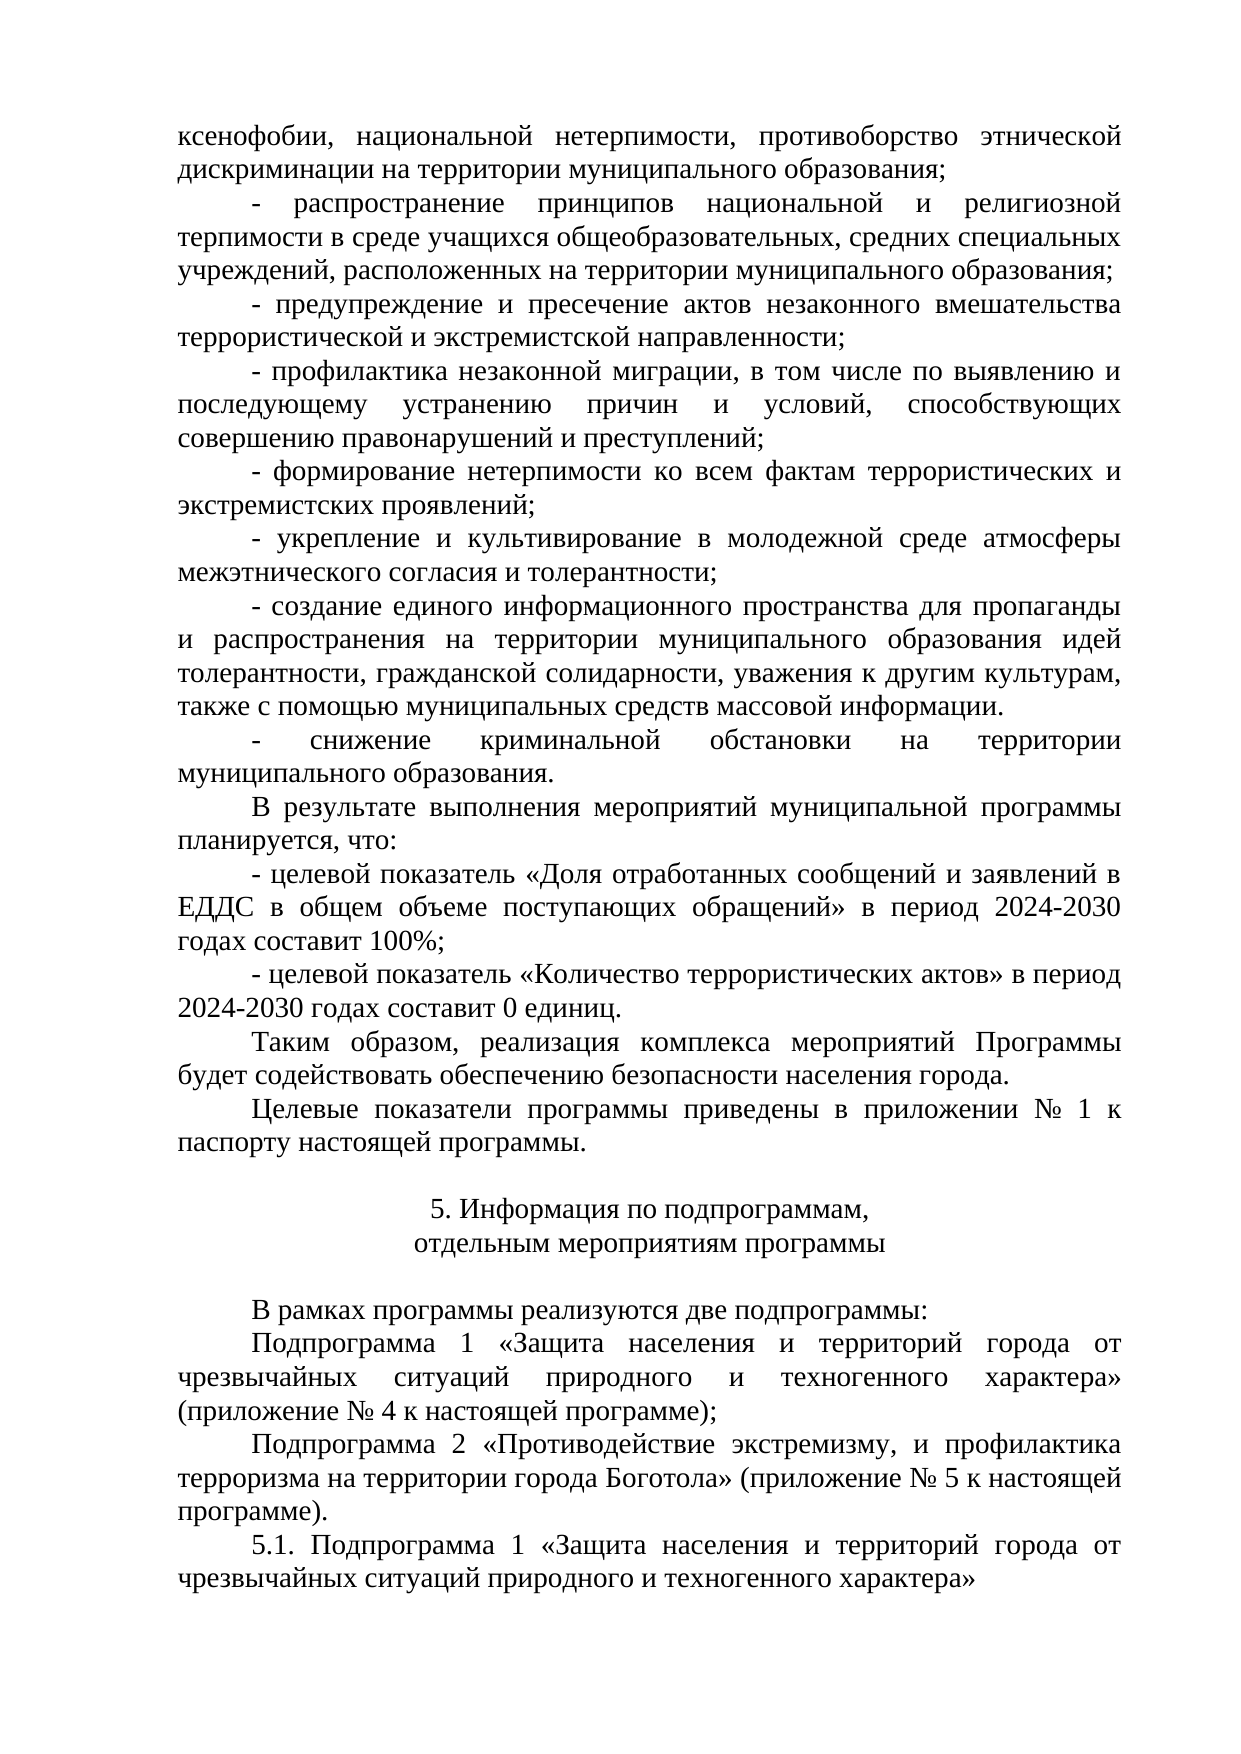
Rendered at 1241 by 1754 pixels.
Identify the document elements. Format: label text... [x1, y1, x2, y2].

text Таким образом, реализация комплекса мероприятий Программы будет содействовать обеспечению безопасности населения города. [177, 1024, 1122, 1091]
text - снижение криминальной обстановки на территории муниципального образования. [177, 722, 1122, 789]
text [177, 118, 1122, 185]
text - распространение принципов национальной и религиозной терпимости в среде учащихся общеобразовательных, средних специальных учреждений, расположенных на территории муниципального образования; [177, 185, 1122, 286]
text 5.1. Подпрограмма 1 «Защита населения и территорий города от чрезвычайных ситуаций природного и техногенного характера» [177, 1527, 1122, 1594]
text - формирование нетерпимости ко всем фактам террористических и экстремистских проявлений; [177, 453, 1122, 521]
text - целевой показатель «Доля отработанных сообщений и заявлений в ЕДДС в общем объеме поступающих обращений» в период 2024-2030 годах составит 100%; [177, 856, 1122, 957]
text - целевой показатель «Количество террористических актов» в период 2024-2030 годах составит 0 единиц. [177, 957, 1122, 1024]
text Подпрограмма 2 «Противодействие экстремизму, и профилактика терроризма на территории города Боготола» (приложение № 5 к настоящей программе). [177, 1426, 1122, 1527]
text - создание единого информационного пространства для пропаганды и распространения на территории муниципального образования идей толерантности, гражданской солидарности, уважения к другим культурам, также с помощью муниципальных средств массовой информации. [177, 588, 1122, 722]
text 5. Информация по подпрограммам, [177, 1191, 1122, 1225]
text Подпрограмма 1 «Защита населения и территорий города от чрезвычайных ситуаций природного и техногенного характера» (приложение № 4 к настоящей программе); [177, 1326, 1122, 1426]
text - предупреждение и пресечение актов незаконного вмешательства террористической и экстремистской направленности; [177, 286, 1122, 353]
text - профилактика незаконной миграции, в том числе по выявлению и последующему устранению причин и условий, способствующих совершению правонарушений и преступлений; [177, 353, 1122, 453]
text отдельным мероприятиям программы [177, 1225, 1122, 1258]
text В результате выполнения мероприятий муниципальной программы планируется, что: [177, 789, 1122, 856]
text - укрепление и культивирование в молодежной среде атмосферы межэтнического согласия и толерантности; [177, 521, 1122, 588]
text Целевые показатели программы приведены в приложении № 1 к паспорту настоящей программы. [177, 1091, 1122, 1158]
text В рамках программы реализуются две подпрограммы: [177, 1292, 1122, 1326]
